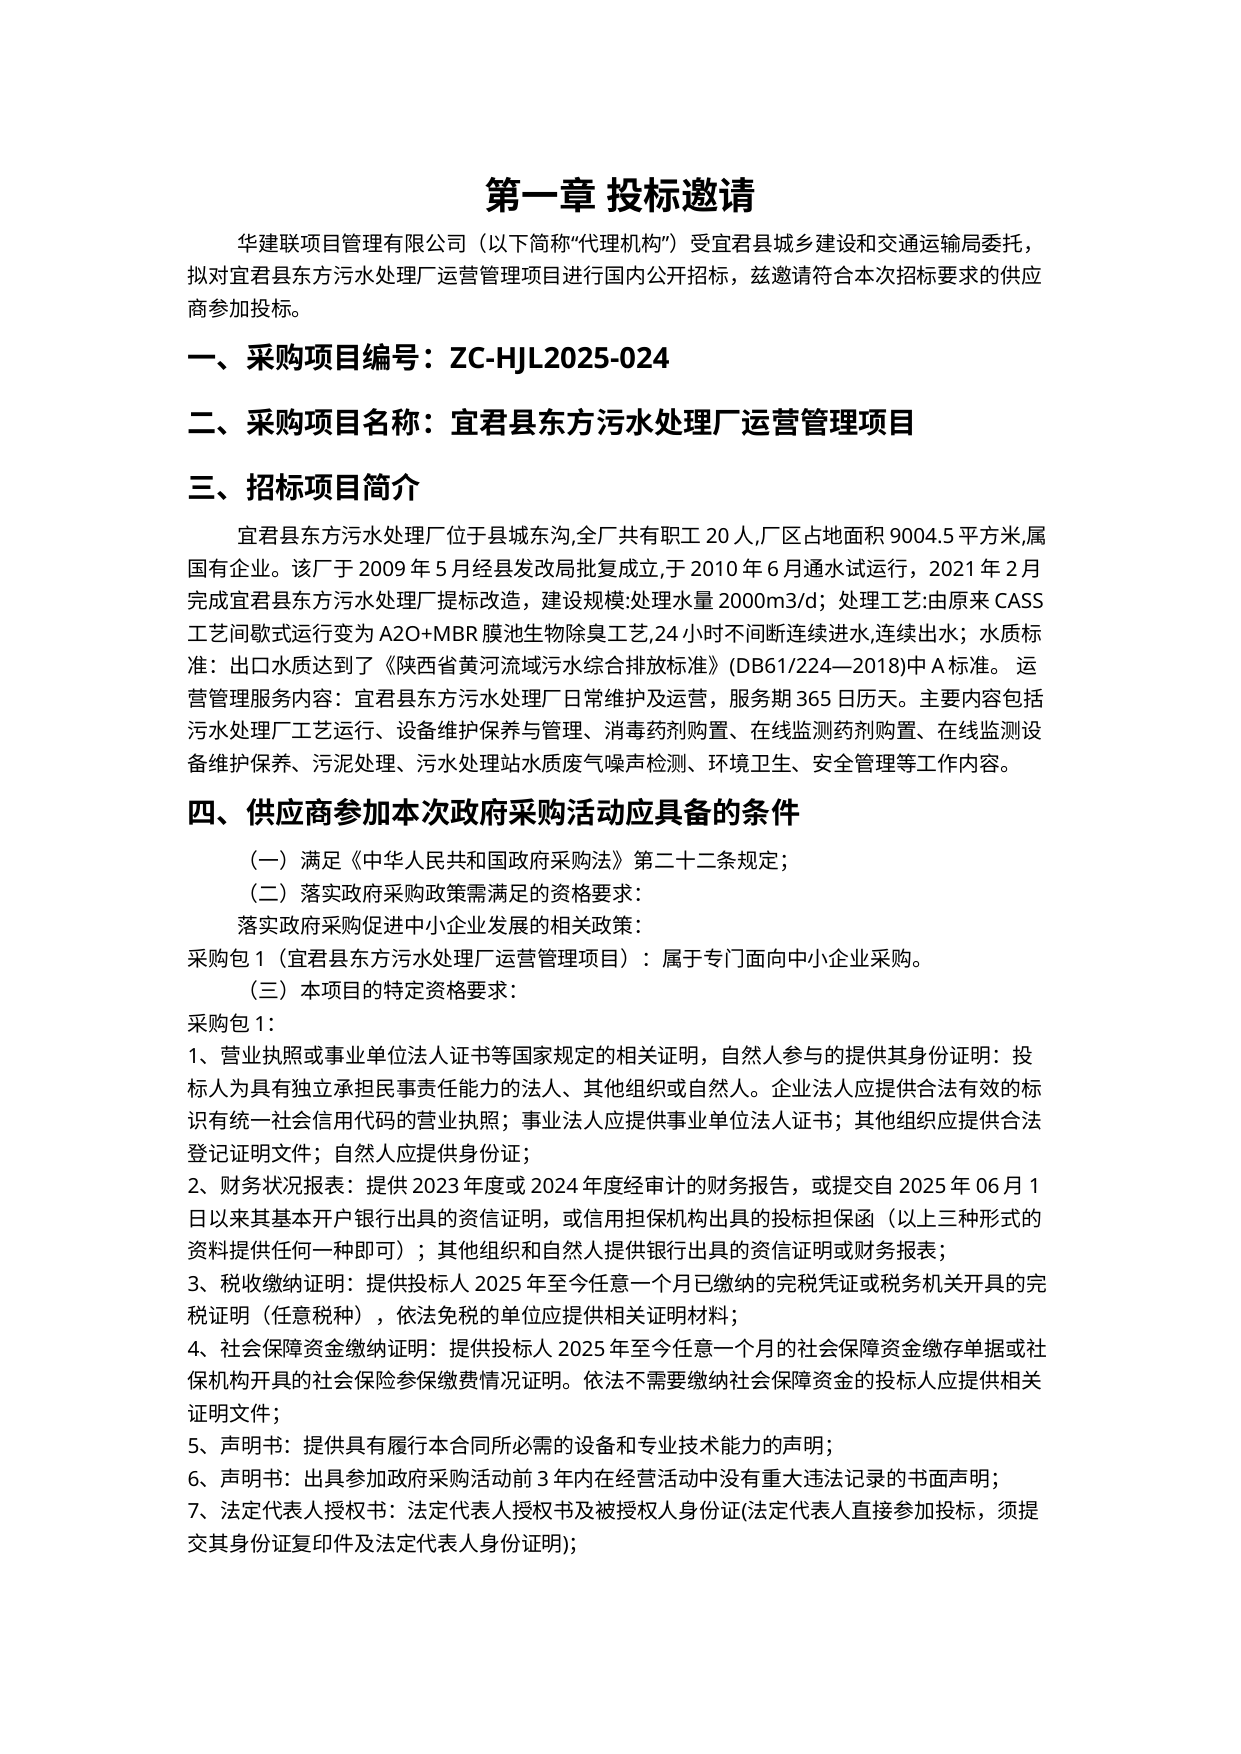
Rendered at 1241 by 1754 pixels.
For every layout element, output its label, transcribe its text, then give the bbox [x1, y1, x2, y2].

text 3、税收缴纳证明：提供投标人2025年至今任意一个月已缴纳的完税凭证或税务机关开具的完税证明（任意税种），依法免税的单位应提供相关证明材料； [187, 1267, 1053, 1332]
text 7、法定代表人授权书：法定代表人授权书及被授权人身份证(法定代表人直接参加投标，须提交其身份证复印件及法定代表人身份证明)； [187, 1494, 1053, 1559]
text 宜君县东方污水处理厂位于县城东沟,全厂共有职工20人,厂区占地面积9004.5平方米,属国有企业。该厂于2009年5月经县发改局批复成立,于2010年6月通水试运行，2021年2月完成宜君县东方污水处理厂提标改造，建设规模:处理水量2000m3/d；处理工艺:由原来CASS工艺间歇式运行变为A2O+MBR膜池生物除臭工艺,24小时不间断连续进水,连续出水；水质标准：出口水质达到了《陕西省黄河流域污水综合排放标准》(DB61/224—2018)中A标准。 运营管理服务内容：宜君县东方污水处理厂日常维护及运营，服务期365日历天。主要内容包括污水处理厂工艺运行、设备维护保养与管理、消毒药剂购置、在线监测药剂购置、在线监测设备维护保养、污泥处理、污水处理站水质废气噪声检测、环境卫生、安全管理等工作内容。 [187, 519, 1053, 779]
text 1、营业执照或事业单位法人证书等国家规定的相关证明，自然人参与的提供其身份证明：投标人为具有独立承担民事责任能力的法人、其他组织或自然人。企业法人应提供合法有效的标识有统一社会信用代码的营业执照；事业法人应提供事业单位法人证书；其他组织应提供合法登记证明文件；自然人应提供身份证； [187, 1039, 1053, 1169]
text 5、声明书：提供具有履行本合同所必需的设备和专业技术能力的声明； [187, 1429, 1053, 1462]
text 落实政府采购促进中小企业发展的相关政策： [187, 909, 1053, 942]
text 二、采购项目名称：宜君县东方污水处理厂运营管理项目 [187, 389, 1053, 454]
text 4、社会保障资金缴纳证明：提供投标人2025年至今任意一个月的社会保障资金缴存单据或社保机构开具的社会保险参保缴费情况证明。依法不需要缴纳社会保障资金的投标人应提供相关证明文件； [187, 1332, 1053, 1429]
text 采购包1： [187, 1007, 1053, 1039]
text 四、供应商参加本次政府采购活动应具备的条件 [187, 779, 1053, 844]
text 一、采购项目编号：ZC-HJL2025-024 [187, 324, 1053, 389]
text 三、招标项目简介 [187, 454, 1053, 519]
text （二）落实政府采购政策需满足的资格要求： [187, 877, 1053, 909]
text 2、财务状况报表：提供2023年度或2024年度经审计的财务报告，或提交自2025年06月1日以来其基本开户银行出具的资信证明，或信用担保机构出具的投标担保函（以上三种形式的资料提供任何一种即可）；其他组织和自然人提供银行出具的资信证明或财务报表； [187, 1169, 1053, 1267]
text 采购包1（宜君县东方污水处理厂运营管理项目）：属于专门面向中小企业采购。 [187, 942, 1053, 974]
text 第一章 投标邀请 [187, 162, 1053, 227]
text （三）本项目的特定资格要求： [187, 974, 1053, 1007]
text 6、声明书：出具参加政府采购活动前3年内在经营活动中没有重大违法记录的书面声明； [187, 1462, 1053, 1494]
text 华建联项目管理有限公司（以下简称“代理机构”）受宜君县城乡建设和交通运输局委托，拟对宜君县东方污水处理厂运营管理项目进行国内公开招标，兹邀请符合本次招标要求的供应商参加投标。 [187, 227, 1053, 324]
text （一）满足《中华人民共和国政府采购法》第二十二条规定； [187, 844, 1053, 877]
